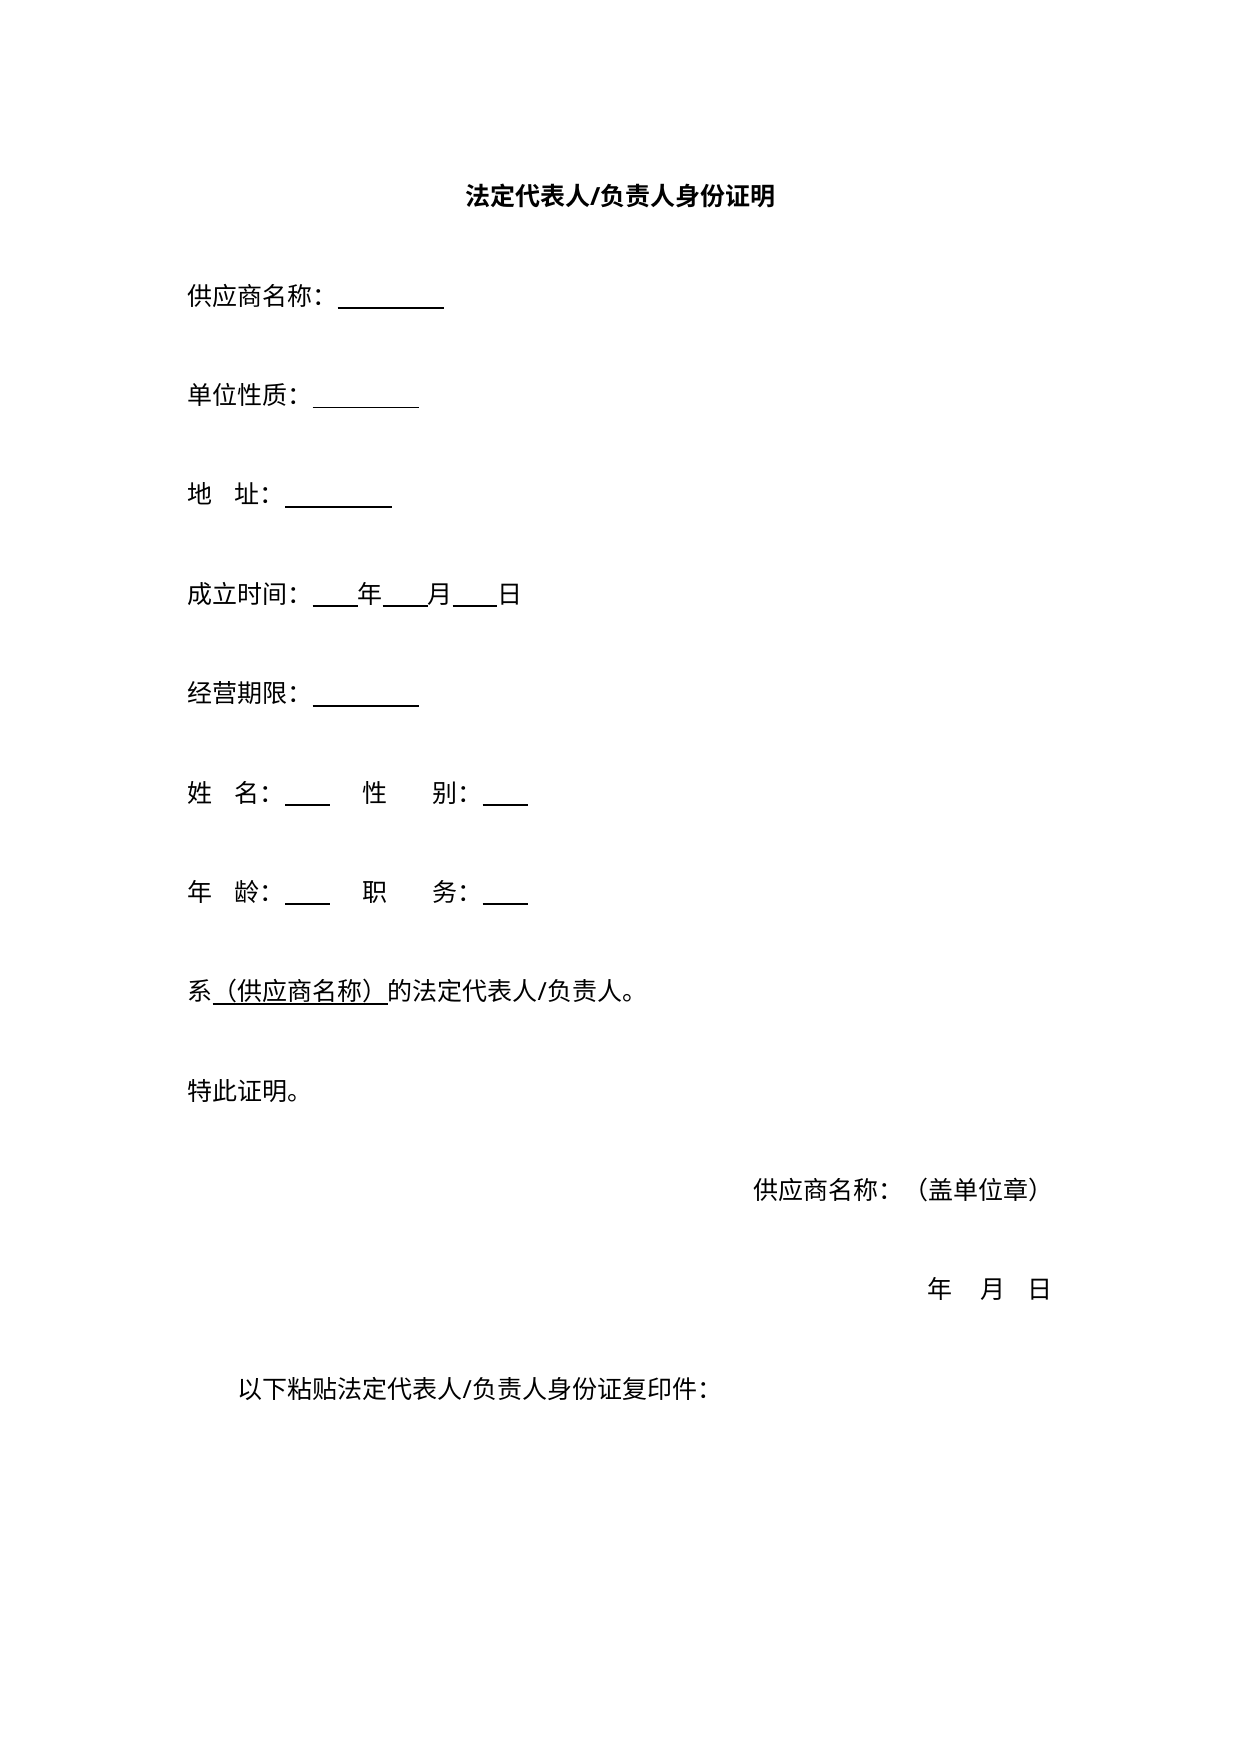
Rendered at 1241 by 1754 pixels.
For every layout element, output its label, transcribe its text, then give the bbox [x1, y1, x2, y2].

text 成立时间： 年 月 日 [187, 560, 1053, 625]
text 特此证明。 [187, 1057, 1053, 1122]
text 地 址： [187, 461, 1053, 526]
text 供应商名称： [187, 262, 1053, 327]
text 经营期限： [187, 659, 1053, 724]
text 单位性质： [187, 361, 1053, 426]
text 系（供应商名称）的法定代表人/负责人。 [187, 957, 1053, 1022]
text 法定代表人/负责人身份证明 [187, 162, 1053, 227]
text 年 月 日 [187, 1256, 1053, 1321]
text 年 龄： 职 务： [187, 858, 1053, 923]
text 以下粘贴法定代表人/负责人身份证复印件： [187, 1355, 1053, 1420]
text 姓 名： 性 别： [187, 759, 1053, 824]
text 供应商名称：（盖单位章） [187, 1156, 1053, 1221]
